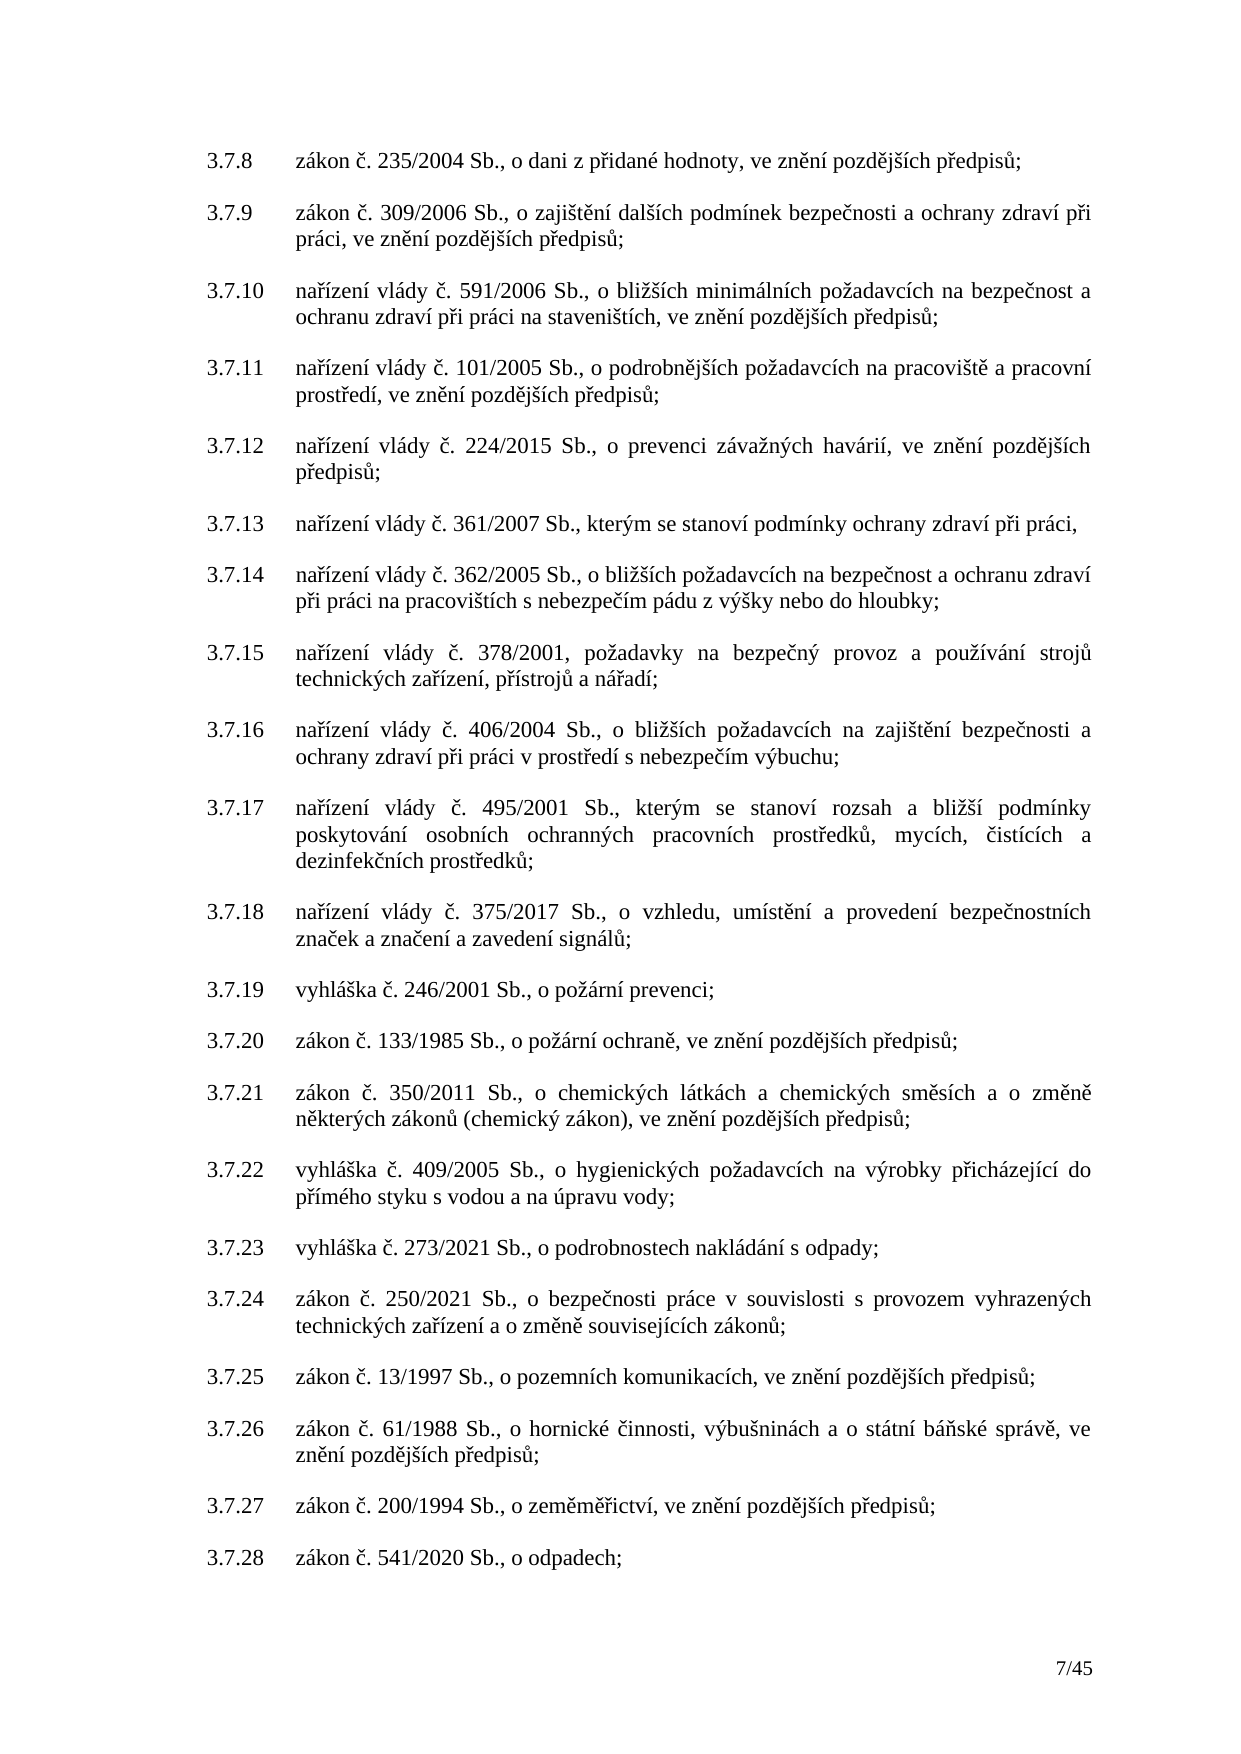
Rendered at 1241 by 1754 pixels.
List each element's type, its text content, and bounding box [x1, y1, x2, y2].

text nařízení vlády č. 375/2017 Sb., o vzhledu, umístění a provedení bezpečnostních značek a značení a zavedení signálů; [207, 898, 1093, 951]
text nařízení vlády č. 361/2007 Sb., kterým se stanoví podmínky ochrany zdraví při práci, [207, 510, 1093, 536]
text nařízení vlády č. 591/2006 Sb., o bližších minimálních požadavcích na bezpečnost a ochranu zdraví při práci na staveništích, ve znění pozdějších předpisů; [207, 277, 1093, 329]
text zákon č. 61/1988 Sb., o hornické činnosti, výbušninách a o státní báňské správě, ve znění pozdějších předpisů; [207, 1414, 1093, 1467]
text zákon č. 200/1994 Sb., o zeměměřictví, ve znění pozdějších předpisů; [207, 1492, 1093, 1519]
text vyhláška č. 273/2021 Sb., o podrobnostech nakládání s odpady; [207, 1234, 1093, 1261]
text zákon č. 309/2006 Sb., o zajištění dalších podmínek bezpečnosti a ochrany zdraví při práci, ve znění pozdějších předpisů; [207, 199, 1093, 252]
text zákon č. 250/2021 Sb., o bezpečnosti práce v souvislosti s provozem vyhrazených technických zařízení a o změně souvisejících zákonů; [207, 1286, 1093, 1338]
text nařízení vlády č. 101/2005 Sb., o podrobnějších požadavcích na pracoviště a pracovní prostředí, ve znění pozdějších předpisů; [207, 354, 1093, 407]
text nařízení vlády č. 495/2001 Sb., kterým se stanoví rozsah a bližší podmínky poskytování osobních ochranných pracovních prostředků, mycích, čistících a dezinfekčních prostředků; [207, 794, 1093, 873]
text nařízení vlády č. 224/2015 Sb., o prevenci závažných havárií, ve znění pozdějších předpisů; [207, 432, 1093, 485]
text zákon č. 541/2020 Sb., o odpadech; [207, 1544, 1093, 1570]
text vyhláška č. 409/2005 Sb., o hygienických požadavcích na výrobky přicházející do přímého styku s vodou a na úpravu vody; [207, 1156, 1093, 1209]
text nařízení vlády č. 406/2004 Sb., o bližších požadavcích na zajištění bezpečnosti a ochrany zdraví při práci v prostředí s nebezpečím výbuchu; [207, 717, 1093, 769]
text nařízení vlády č. 362/2005 Sb., o bližších požadavcích na bezpečnost a ochranu zdraví při práci na pracovištích s nebezpečím pádu z výšky nebo do hloubky; [207, 561, 1093, 614]
text zákon č. 350/2011 Sb., o chemických látkách a chemických směsích a o změně některých zákonů (chemický zákon), ve znění pozdějších předpisů; [207, 1079, 1093, 1131]
text zákon č. 133/1985 Sb., o požární ochraně, ve znění pozdějších předpisů; [207, 1027, 1093, 1054]
text nařízení vlády č. 378/2001, požadavky na bezpečný provoz a používání strojů technických zařízení, přístrojů a nářadí; [207, 639, 1093, 692]
text zákon č. 13/1997 Sb., o pozemních komunikacích, ve znění pozdějších předpisů; [207, 1363, 1093, 1389]
text zákon č. 235/2004 Sb., o dani z přidané hodnoty, ve znění pozdějších předpisů; [207, 148, 1093, 174]
text vyhláška č. 246/2001 Sb., o požární prevenci; [207, 976, 1093, 1002]
